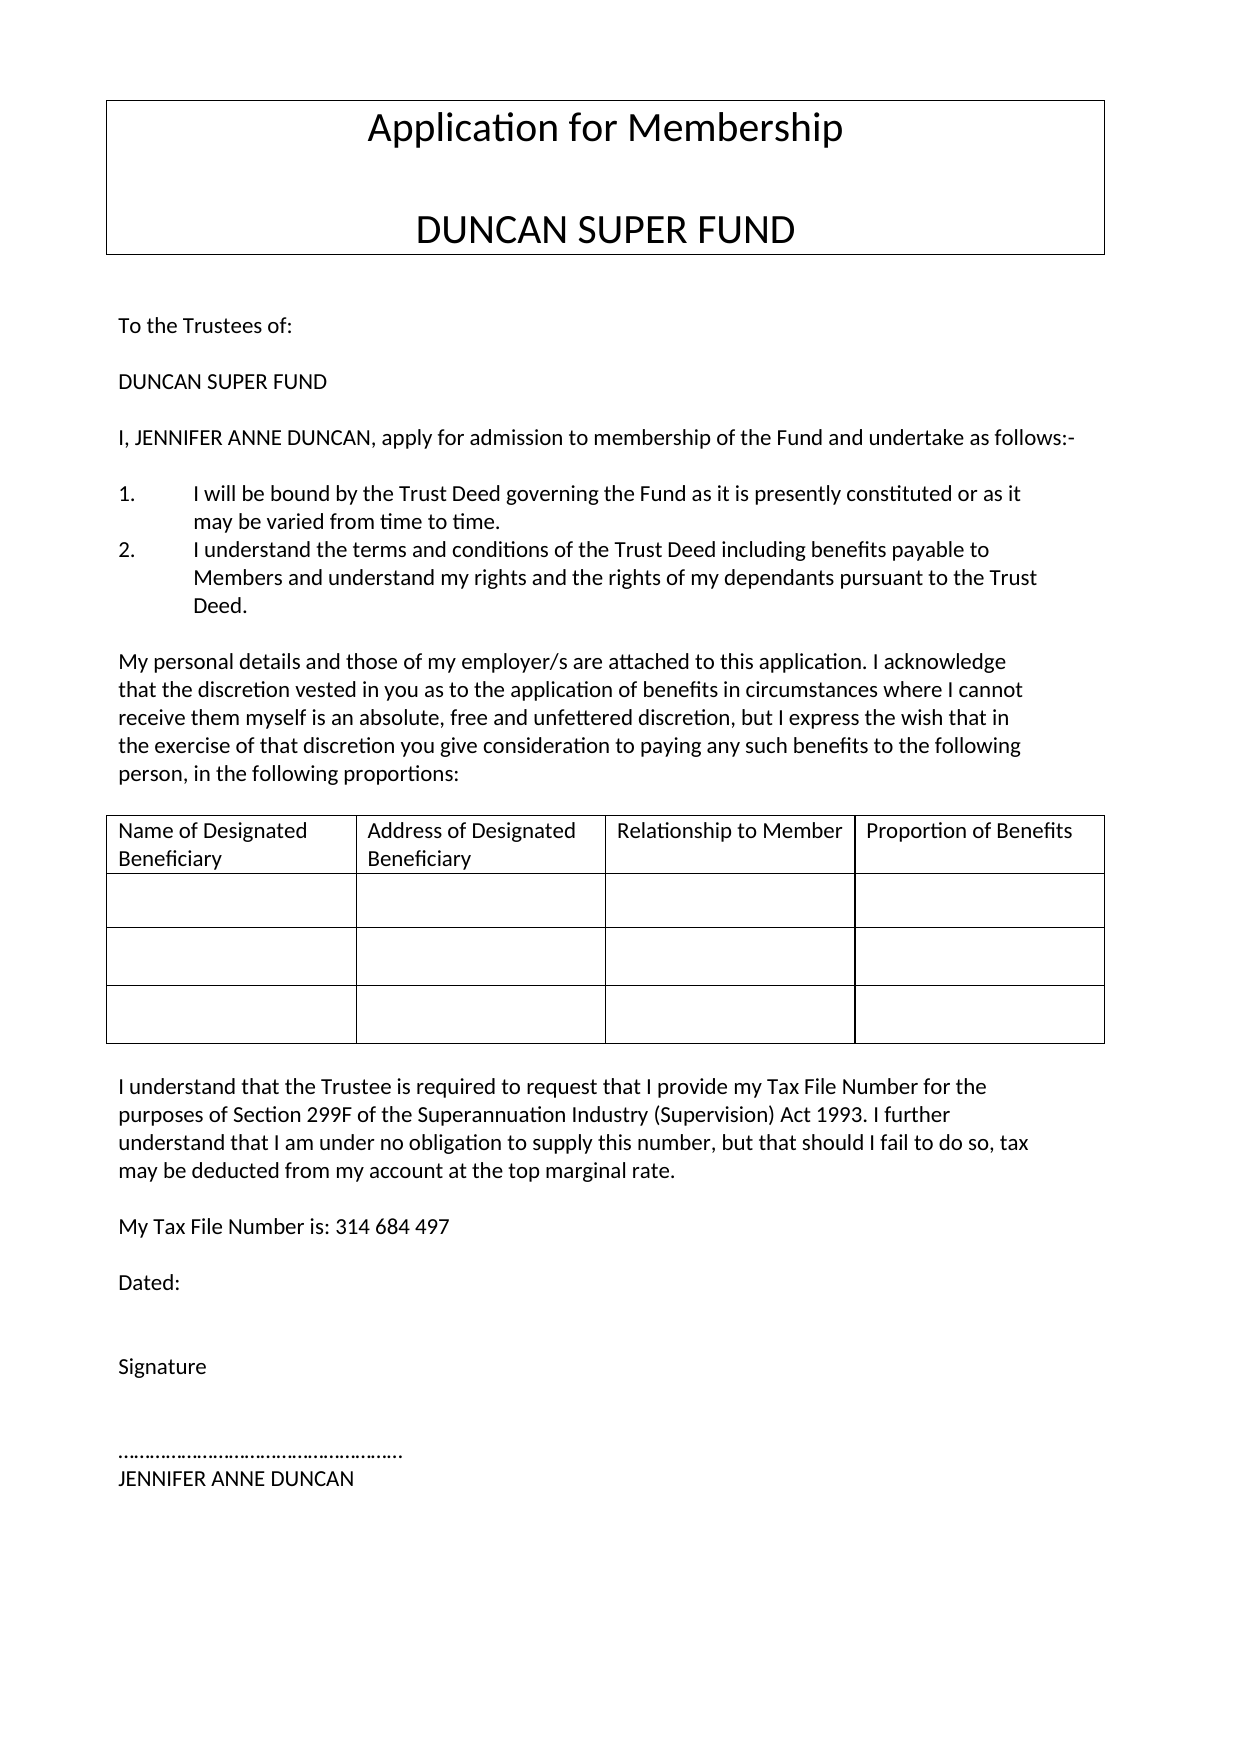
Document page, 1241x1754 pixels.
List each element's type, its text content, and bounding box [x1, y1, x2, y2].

table_cell [357, 986, 605, 1043]
text To the Trustees of: [118, 311, 1122, 339]
text receive them myself is an absolute, free and unfettered discretion, but I express the wish that in [118, 703, 1122, 731]
text My Tax File Number is: 314 684 497 [118, 1212, 1122, 1240]
text My personal details and those of my employer/s are attached to this application. I acknowledge [118, 647, 1122, 675]
table_cell [856, 986, 1104, 1043]
text ……………………………………………… [118, 1436, 1122, 1464]
text I, JENNIFER ANNE DUNCAN, apply for admission to membership of the Fund and undertake as follows:- [118, 423, 1122, 451]
text Signature [118, 1352, 1122, 1380]
table_cell [856, 874, 1104, 927]
text 2. I understand the terms and conditions of the Trust Deed including benefits payable to [118, 535, 1122, 563]
table_header Relationship to Member [606, 816, 854, 872]
text may be varied from time to time. [118, 507, 1122, 535]
table_cell [606, 928, 854, 985]
text Members and understand my rights and the rights of my dependants pursuant to the Trust [118, 563, 1122, 591]
table_cell [606, 986, 854, 1043]
table_header Application for Membership DUNCAN SUPER FUND [107, 101, 1104, 254]
table_header Address of Designated Beneficiary [357, 816, 605, 872]
table_cell [107, 928, 356, 985]
text the exercise of that discretion you give consideration to paying any such benefits to the following [118, 731, 1122, 759]
text Deed. [118, 591, 1122, 619]
table_header Name of Designated Beneficiary [107, 816, 356, 872]
table_cell [107, 874, 356, 927]
text 1. I will be bound by the Trust Deed governing the Fund as it is presently constituted or as it [118, 479, 1122, 507]
text person, in the following proportions: [118, 759, 1122, 787]
text purposes of Section 299F of the Superannuation Industry (Supervision) Act 1993. I further [118, 1100, 1122, 1128]
text understand that I am under no obligation to supply this number, but that should I fail to do so, tax [118, 1128, 1122, 1156]
table_cell [856, 928, 1104, 985]
table_header Proportion of Benefits [856, 816, 1104, 872]
text that the discretion vested in you as to the application of benefits in circumstances where I cannot [118, 675, 1122, 703]
table_cell [357, 874, 605, 927]
text Dated: [118, 1268, 1122, 1296]
text JENNIFER ANNE DUNCAN [118, 1464, 1122, 1492]
text I understand that the Trustee is required to request that I provide my Tax File Number for the [118, 1072, 1122, 1100]
text DUNCAN SUPER FUND [118, 367, 1122, 395]
table_cell [107, 986, 356, 1043]
table_cell [606, 874, 854, 927]
text may be deducted from my account at the top marginal rate. [118, 1156, 1122, 1184]
table_cell [357, 928, 605, 985]
